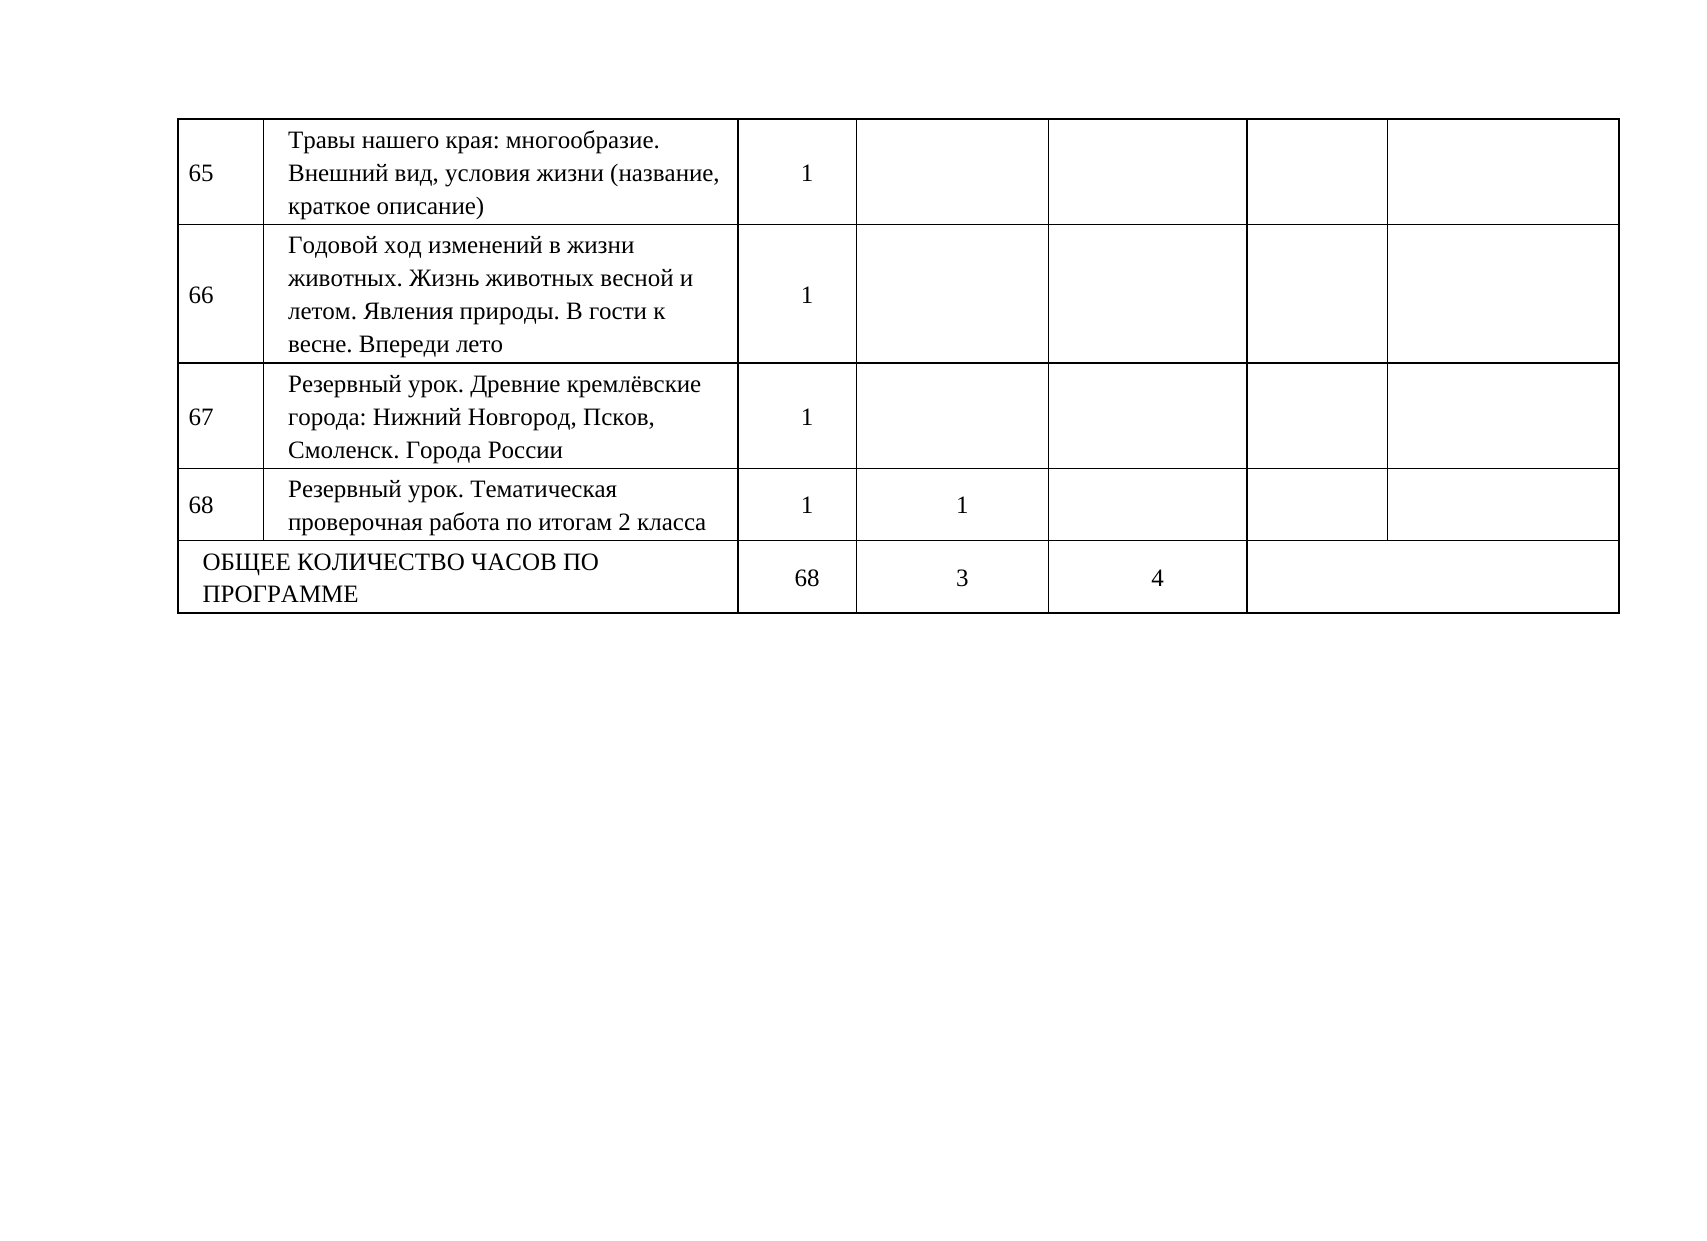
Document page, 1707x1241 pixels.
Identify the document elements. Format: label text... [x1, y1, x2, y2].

table_cell [1049, 364, 1246, 467]
table_cell Травы нашего края: многообразие. Внешний вид, условия жизни (название, краткое описание) [264, 120, 737, 223]
table_cell 1 [739, 225, 856, 362]
table_cell 68 [179, 469, 263, 540]
table_cell [1248, 225, 1387, 362]
table_cell Резервный урок. Древние кремлёвские города: Нижний Новгород, Псков, Смоленск. Города России [264, 364, 737, 467]
table_cell [1248, 469, 1387, 540]
table_cell 3 [857, 541, 1048, 612]
table_cell 4 [1049, 541, 1246, 612]
table_cell [1248, 364, 1387, 467]
table_cell [1388, 225, 1618, 362]
table_cell [1049, 225, 1246, 362]
table_cell Резервный урок. Тематическая проверочная работа по итогам 2 класса [264, 469, 737, 540]
table_cell 1 [739, 120, 856, 223]
table_cell 1 [857, 469, 1048, 540]
table_cell ОБЩЕЕ КОЛИЧЕСТВО ЧАСОВ ПО ПРОГРАММЕ [179, 541, 737, 612]
table_cell 1 [739, 469, 856, 540]
table_cell [857, 225, 1048, 362]
table_cell [1049, 469, 1246, 540]
table_cell [1388, 469, 1618, 540]
table_cell 68 [739, 541, 856, 612]
table_cell 65 [179, 120, 263, 223]
table_cell [1388, 120, 1618, 223]
table_cell [1049, 120, 1246, 223]
table_cell 67 [179, 364, 263, 467]
table_cell 1 [739, 364, 856, 467]
table_cell [857, 364, 1048, 467]
table_cell [857, 120, 1048, 223]
table_cell [1248, 120, 1387, 223]
table_cell Годовой ход изменений в жизни животных. Жизнь животных весной и летом. Явления природы. В гости к весне. Впереди лето [264, 225, 737, 362]
table_cell [1248, 541, 1618, 612]
table_cell [1388, 364, 1618, 467]
table_cell 66 [179, 225, 263, 362]
